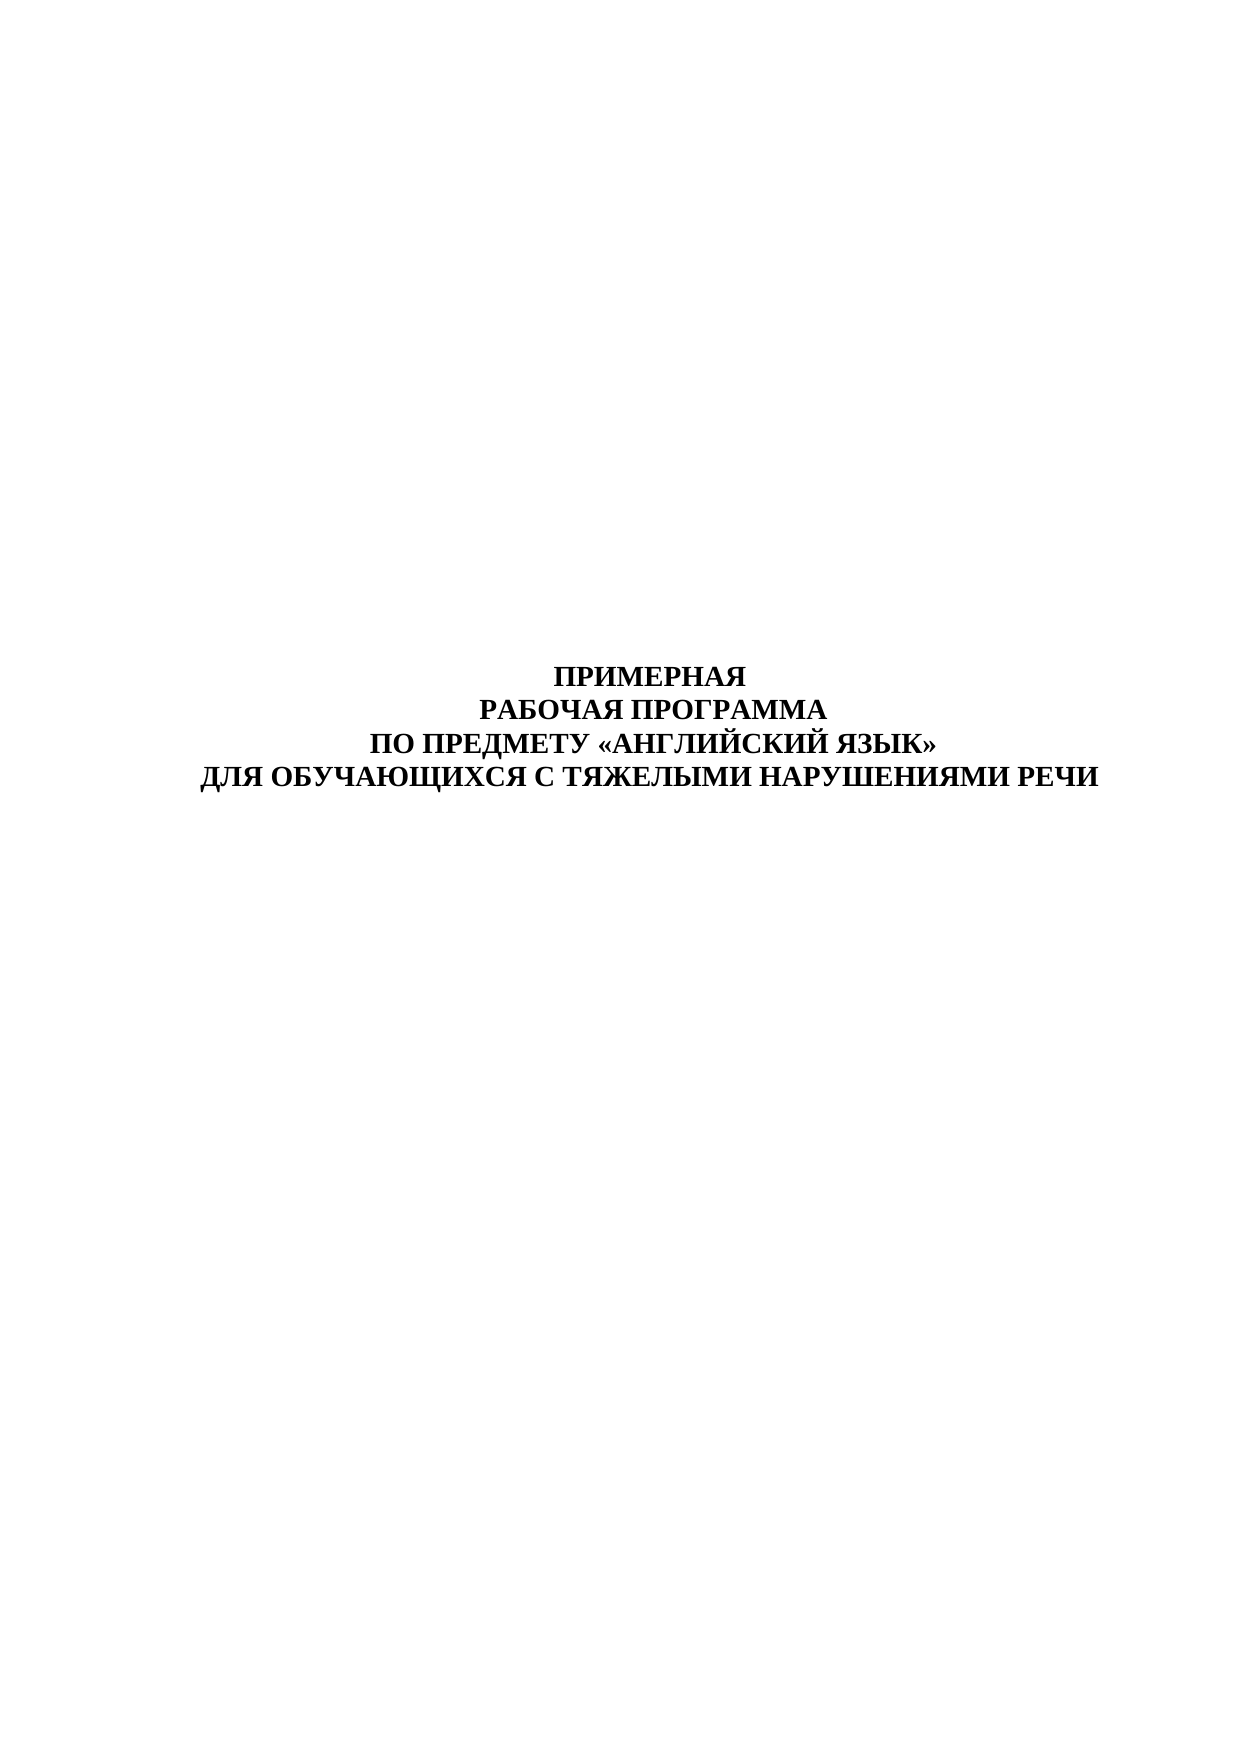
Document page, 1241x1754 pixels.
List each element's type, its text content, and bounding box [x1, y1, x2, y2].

text РАБОЧАЯ ПРОГРАММА [148, 692, 1152, 726]
text ПРИМЕРНАЯ [148, 659, 1152, 692]
text ПО ПРЕДМЕТУ «АНГЛИЙСКИЙ ЯЗЫК» [148, 726, 1152, 759]
text ДЛЯ ОБУЧАЮЩИХСЯ С ТЯЖЕЛЫМИ НАРУШЕНИЯМИ РЕЧИ [148, 759, 1152, 793]
